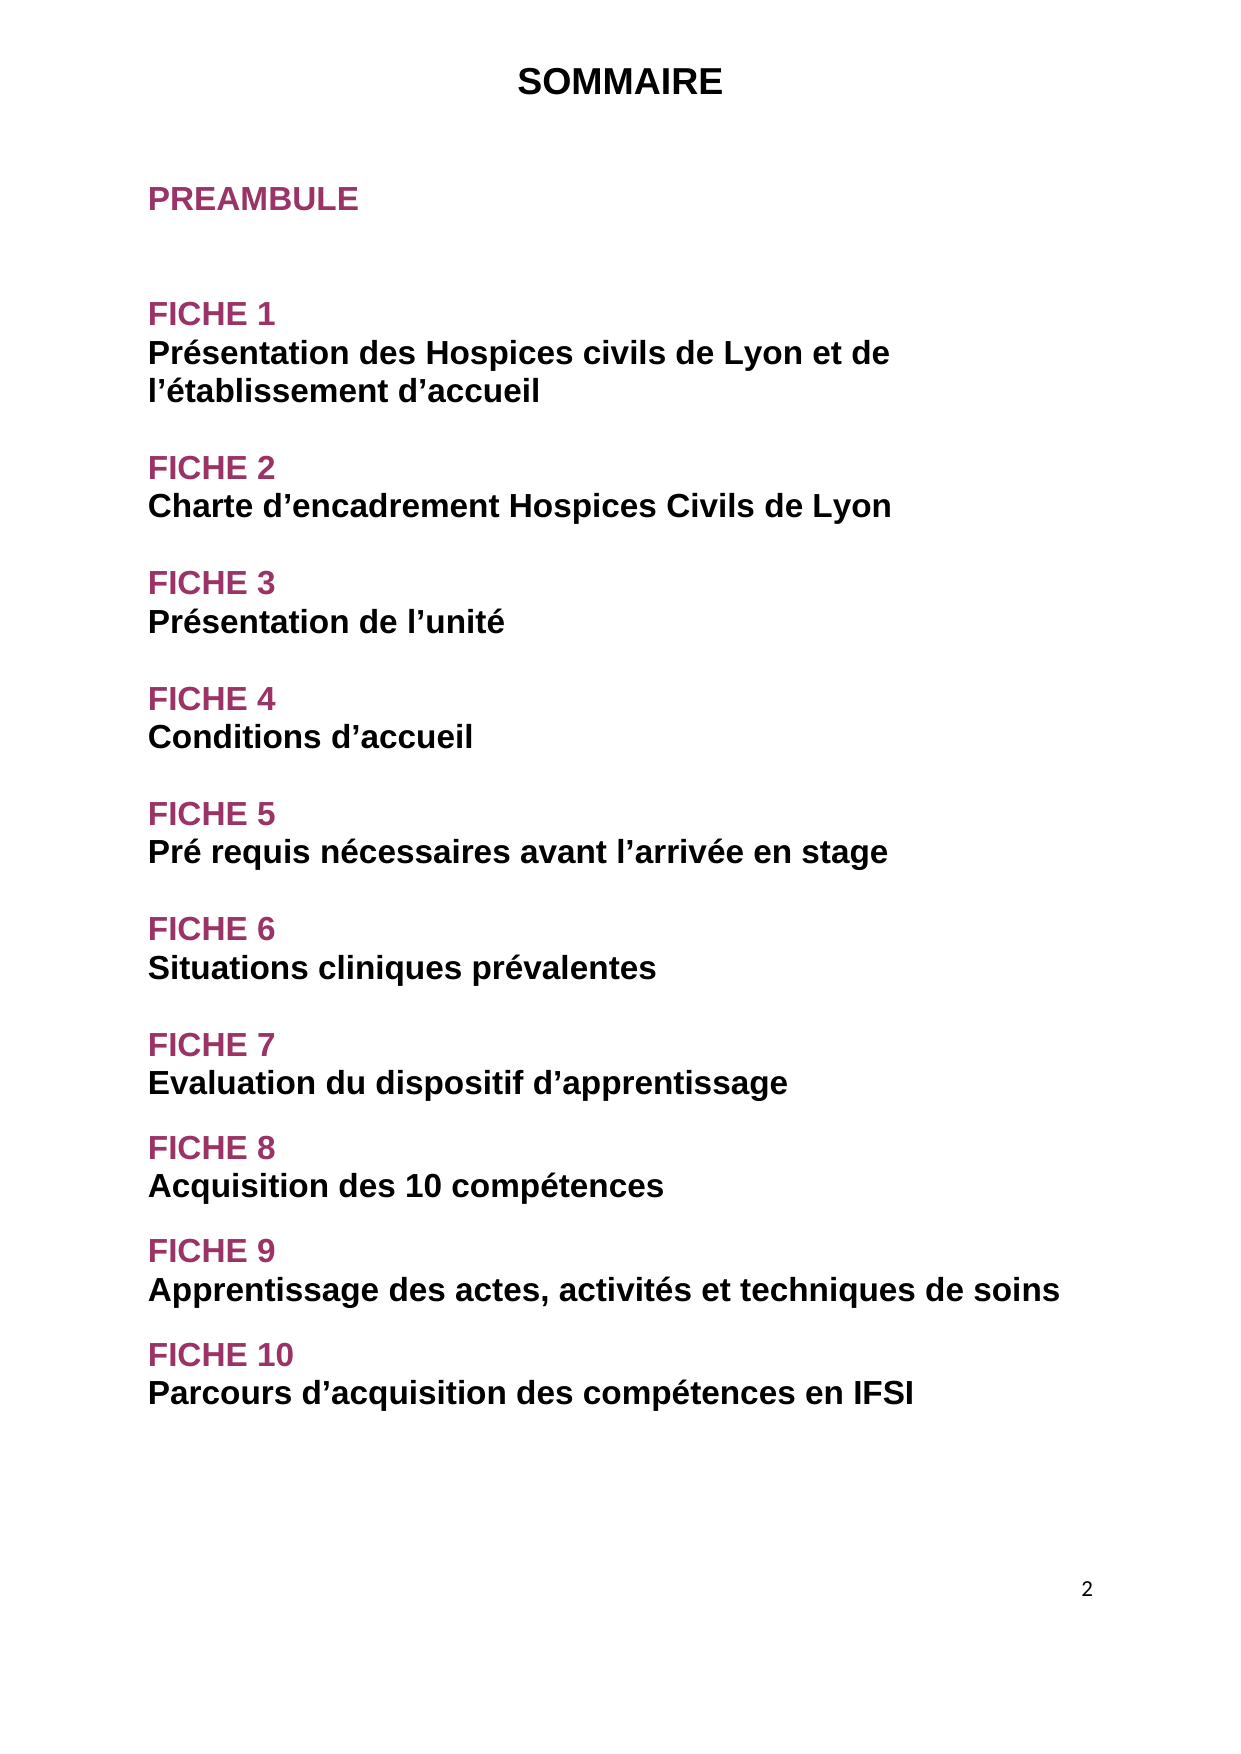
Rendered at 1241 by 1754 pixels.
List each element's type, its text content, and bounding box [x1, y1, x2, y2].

text Pré requis nécessaires avant l’arrivée en stage [148, 832, 1092, 871]
text Conditions d’accueil [148, 717, 1092, 756]
text Apprentissage des actes, activités et techniques de soins [148, 1270, 1092, 1308]
text FICHE 7 [148, 1025, 1092, 1063]
text FICHE 9 [148, 1232, 1092, 1270]
text FICHE 4 [148, 679, 1092, 717]
text Situations cliniques prévalentes [148, 948, 1092, 986]
text SOMMAIRE [148, 59, 1092, 102]
text Parcours d’acquisition des compétences en IFSI [148, 1373, 1092, 1412]
text FICHE 1 [148, 294, 1092, 333]
text Evaluation du dispositif d’apprentissage [148, 1063, 1092, 1102]
text FICHE 8 [148, 1128, 1092, 1167]
text FICHE 10 [148, 1335, 1092, 1373]
text Acquisition des 10 compétences [148, 1167, 1092, 1205]
text FICHE 2 [148, 448, 1092, 487]
text Charte d’encadrement Hospices Civils de Lyon [148, 487, 1092, 525]
text FICHE 3 [148, 563, 1092, 602]
text FICHE 6 [148, 909, 1092, 948]
text PREAMBULE [148, 179, 1092, 217]
text FICHE 5 [148, 794, 1092, 832]
text Présentation de l’unité [148, 602, 1092, 640]
text Présentation des Hospices civils de Lyon et de l’établissement d’accueil [148, 333, 1092, 410]
